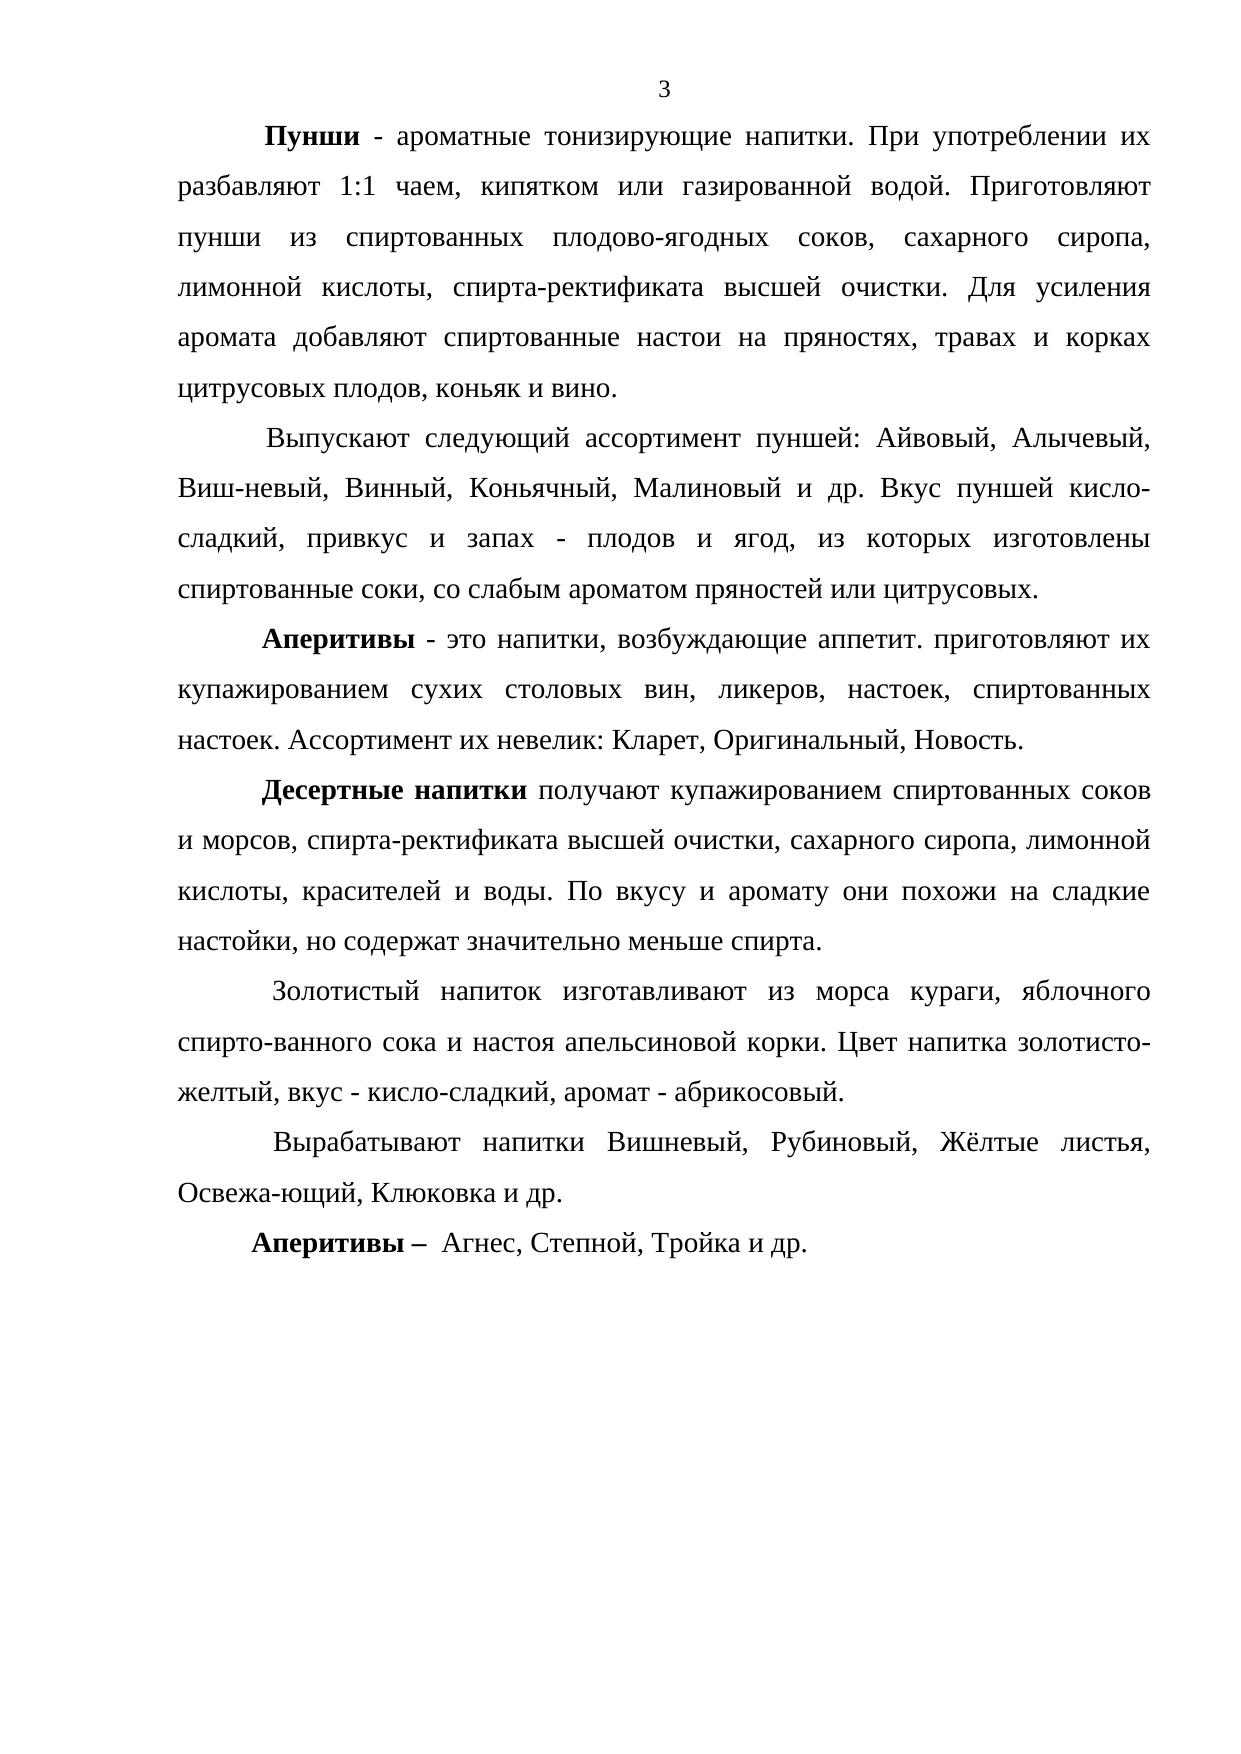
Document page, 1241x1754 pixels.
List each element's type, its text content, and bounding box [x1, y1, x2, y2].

text Пунши - ароматные тонизирующие напитки. При употреблении их разбавляют 1:1 чаем, кипятком или газированной водой. Приготовляют пунши из спиртованных плодово-ягодных соков, сахарного сиропа, лимонной кислоты, спирта-ректификата высшей очистки. Для усиления аромата добавляют спиртованные настои на пряностях, травах и корках цитрусовых плодов, коньяк и вино. [177, 118, 1152, 403]
text Аперитивы - это напитки, возбуждающие аппетит. приготовляют их купажированием сухих столовых вин, ликеров, настоек, спиртованных настоек. Ассортимент их невелик: Кларет, Оригинальный, Новость. [177, 621, 1152, 755]
text Выпускают следующий ассортимент пуншей: Айвовый, Алычевый, Виш-невый, Винный, Коньячный, Малиновый и др. Вкус пуншей кисло-сладкий, привкус и запах - плодов и ягод, из которых изготовлены спиртованные соки, со слабым ароматом пряностей или цитрусовых. [177, 420, 1152, 604]
text Золотистый напиток изготавливают из морса кураги, яблочного спирто-ванного сока и настоя апельсиновой корки. Цвет напитка золотисто-желтый, вкус - кисло-сладкий, аромат - абрикосовый. [177, 973, 1152, 1108]
text Аперитивы – Агнес, Степной, Тройка и др. [177, 1225, 1152, 1258]
text Вырабатывают напитки Вишневый, Рубиновый, Жёлтые листья, Освежа-ющий, Клюковка и др. [177, 1124, 1152, 1208]
text Десертные напитки получают купажированием спиртованных соков и морсов, спирта-ректификата высшей очистки, сахарного сиропа, лимонной кислоты, красителей и воды. По вкусу и аромату они похожи на сладкие настойки, но содержат значительно меньше спирта. [177, 772, 1152, 957]
